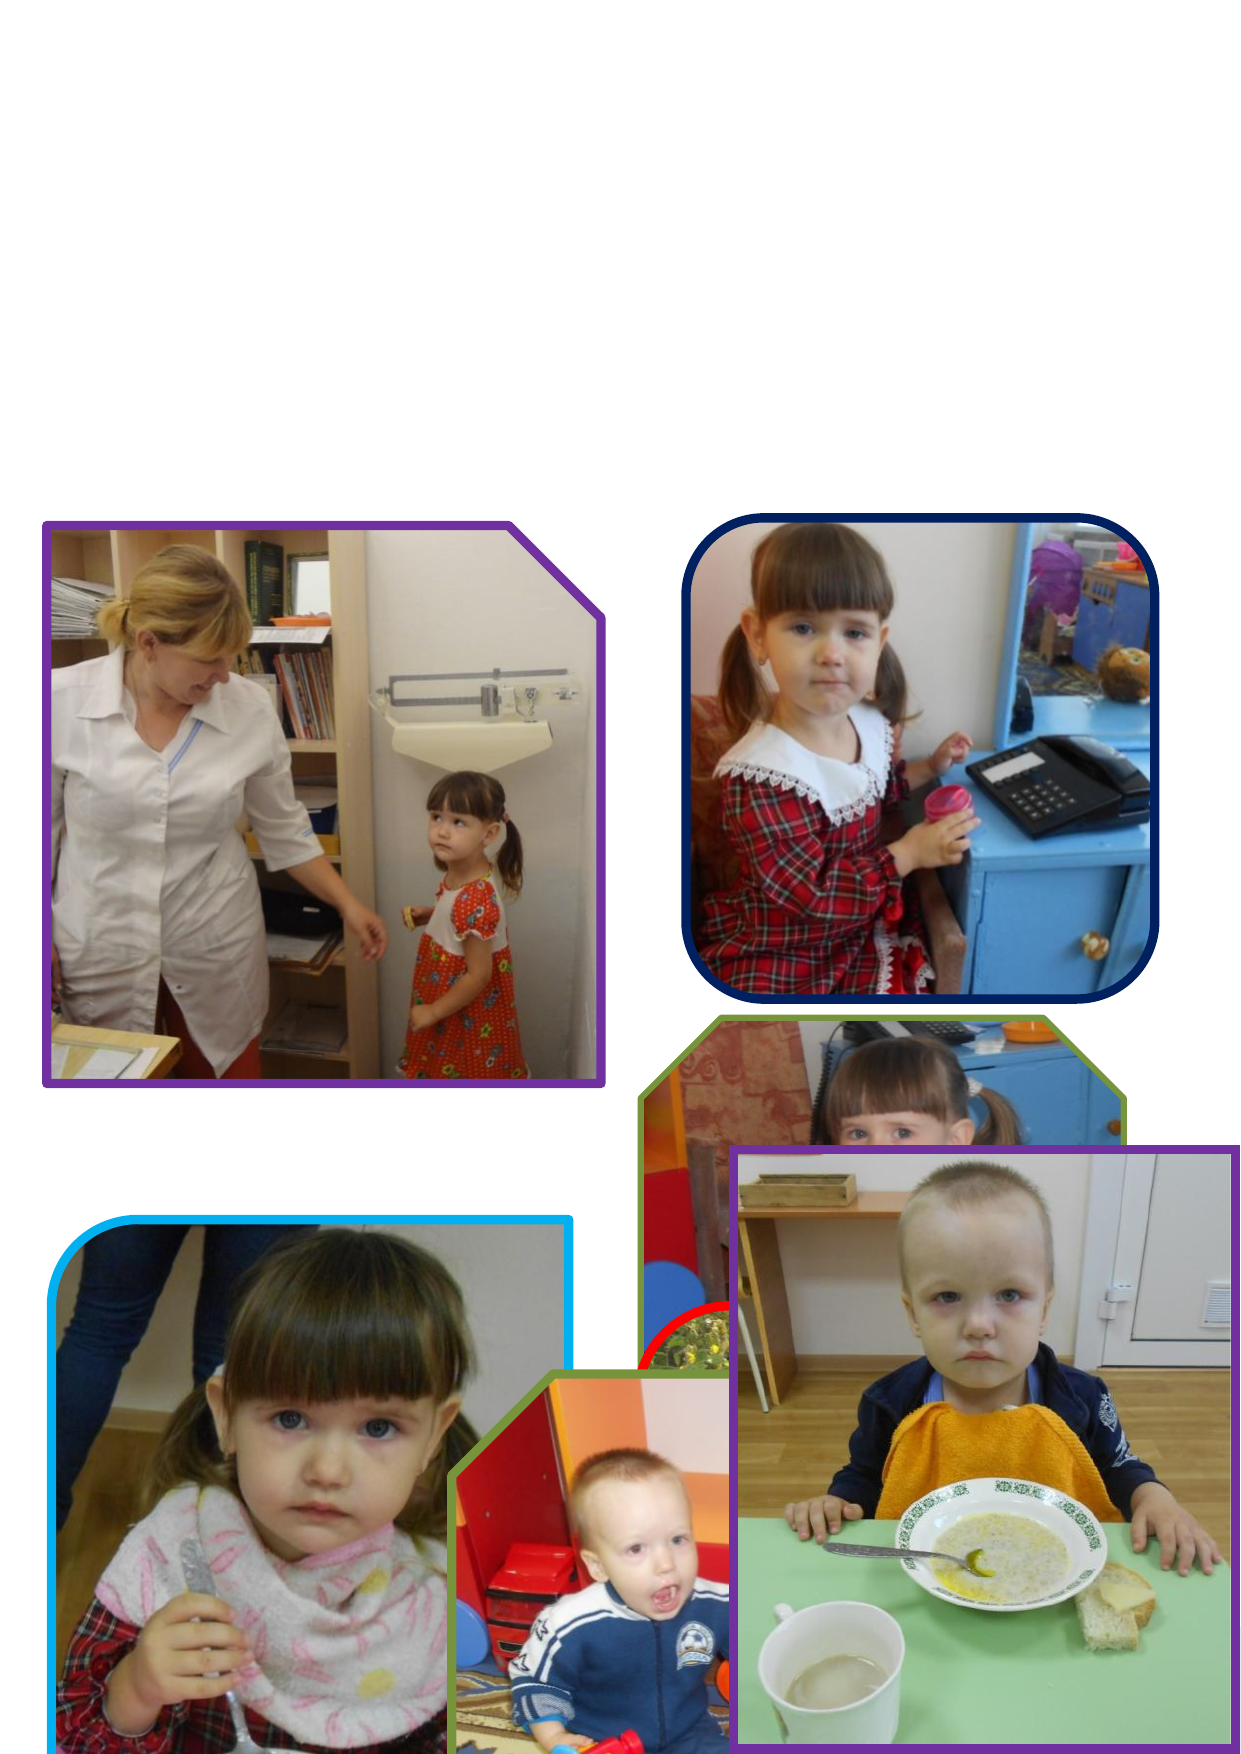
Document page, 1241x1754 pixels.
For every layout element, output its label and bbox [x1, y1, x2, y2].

picture [644, 1021, 1120, 1351]
picture [691, 523, 1150, 994]
picture [457, 1379, 729, 1754]
picture [52, 531, 596, 1078]
picture [738, 1154, 1231, 1744]
picture [648, 1311, 729, 1369]
picture [57, 1225, 563, 1754]
